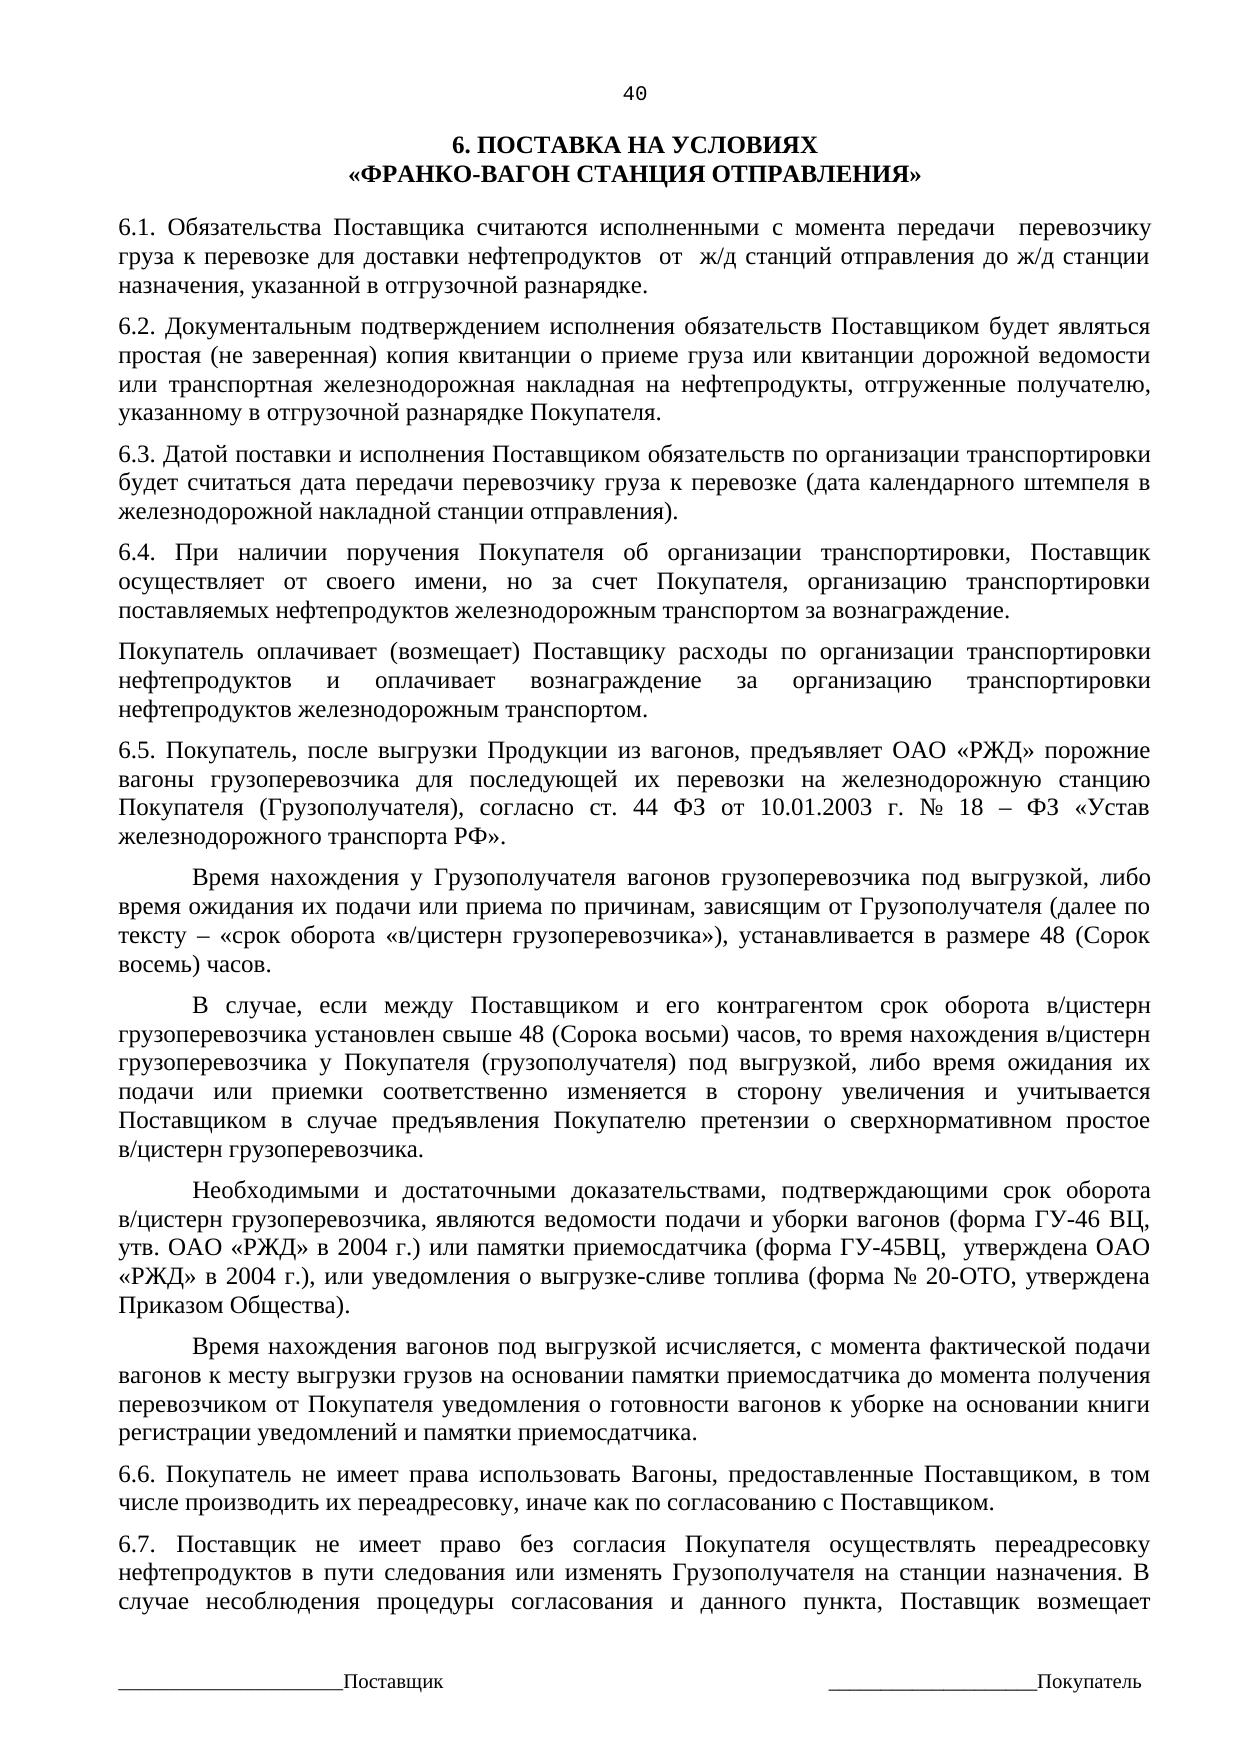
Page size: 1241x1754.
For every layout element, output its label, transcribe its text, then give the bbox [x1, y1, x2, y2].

text В случае, если между Поставщиком и его контрагентом срок оборота в/цистерн грузоперевозчика установлен свыше 48 (Сорока восьми) часов, то время нахождения в/цистерн грузоперевозчика у Покупателя (грузополучателя) под выгрузкой, либо время ожидания их подачи или приемки соответственно изменяется в сторону увеличения и учитывается Поставщиком в случае предъявления Покупателю претензии о сверхнормативном простое в/цистерн грузоперевозчика. [118, 990, 1152, 1162]
text Время нахождения вагонов под выгрузкой исчисляется, с момента фактической подачи вагонов к месту выгрузки грузов на основании памятки приемосдатчика до момента получения перевозчиком от Покупателя уведомления о готовности вагонов к уборке на основании книги регистрации уведомлений и памятки приемосдатчика. [118, 1331, 1152, 1446]
text 6.2. Документальным подтверждением исполнения обязательств Поставщиком будет являться простая (не заверенная) копия квитанции о приеме груза или квитанции дорожной ведомости или транспортная железнодорожная накладная на нефтепродукты, отгруженные получателю, указанному в отгрузочной разнарядке Покупателя. [118, 311, 1152, 426]
text Необходимыми и достаточными доказательствами, подтверждающими срок оборота в/цистерн грузоперевозчика, являются ведомости подачи и уборки вагонов (форма ГУ-46 ВЦ, утв. ОАО «РЖД» в 2004 г.) или памятки приемосдатчика (форма ГУ-45ВЦ, утверждена ОАО «РЖД» в 2004 г.), или уведомления о выгрузке-сливе топлива (форма № 20-ОТО, утверждена Приказом Общества). [118, 1175, 1152, 1319]
text Время нахождения у Грузополучателя вагонов грузоперевозчика под выгрузкой, либо время ожидания их подачи или приема по причинам, зависящим от Грузополучателя (далее по тексту – «срок оборота «в/цистерн грузоперевозчика»), устанавливается в размере 48 (Сорок восемь) часов. [118, 862, 1152, 977]
text 6.4. При наличии поручения Покупателя об организации транспортировки, Поставщик осуществляет от своего имени, но за счет Покупателя, организацию транспортировки поставляемых нефтепродуктов железнодорожным транспортом за вознаграждение. [118, 537, 1152, 624]
text 6.6. Покупатель не имеет права использовать Вагоны, предоставленные Поставщиком, в том числе производить их переадресовку, иначе как по согласованию с Поставщиком. [118, 1459, 1152, 1516]
text 6.5. Покупатель, после выгрузки Продукции из вагонов, предъявляет ОАО «РЖД» порожние вагоны грузоперевозчика для последующей их перевозки на железнодорожную станцию Покупателя (Грузополучателя), согласно ст. 44 ФЗ от 10.01.2003 г. № 18 – ФЗ «Устав железнодорожного транспорта РФ». [118, 735, 1152, 850]
text Покупатель оплачивает (возмещает) Поставщику расходы по организации транспортировки нефтепродуктов и оплачивает вознаграждение за организацию транспортировки нефтепродуктов железнодорожным транспортом. [118, 636, 1152, 722]
text 6.3. Датой поставки и исполнения Поставщиком обязательств по организации транспортировки будет считаться дата передачи перевозчику груза к перевозке (дата календарного штемпеля в железнодорожной накладной станции отправления). [118, 439, 1152, 525]
text 6. ПОСТАВКА НА УСЛОВИЯХ «ФРАНКО-ВАГОН СТАНЦИЯ ОТПРАВЛЕНИЯ» [118, 130, 1152, 187]
text 6.1. Обязательства Поставщика считаются исполненными с момента передачи перевозчику груза к перевозке для доставки нефтепродуктов от ж/д станций отправления до ж/д станции назначения, указанной в отгрузочной разнарядке. [118, 212, 1152, 299]
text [118, 1529, 1152, 1615]
